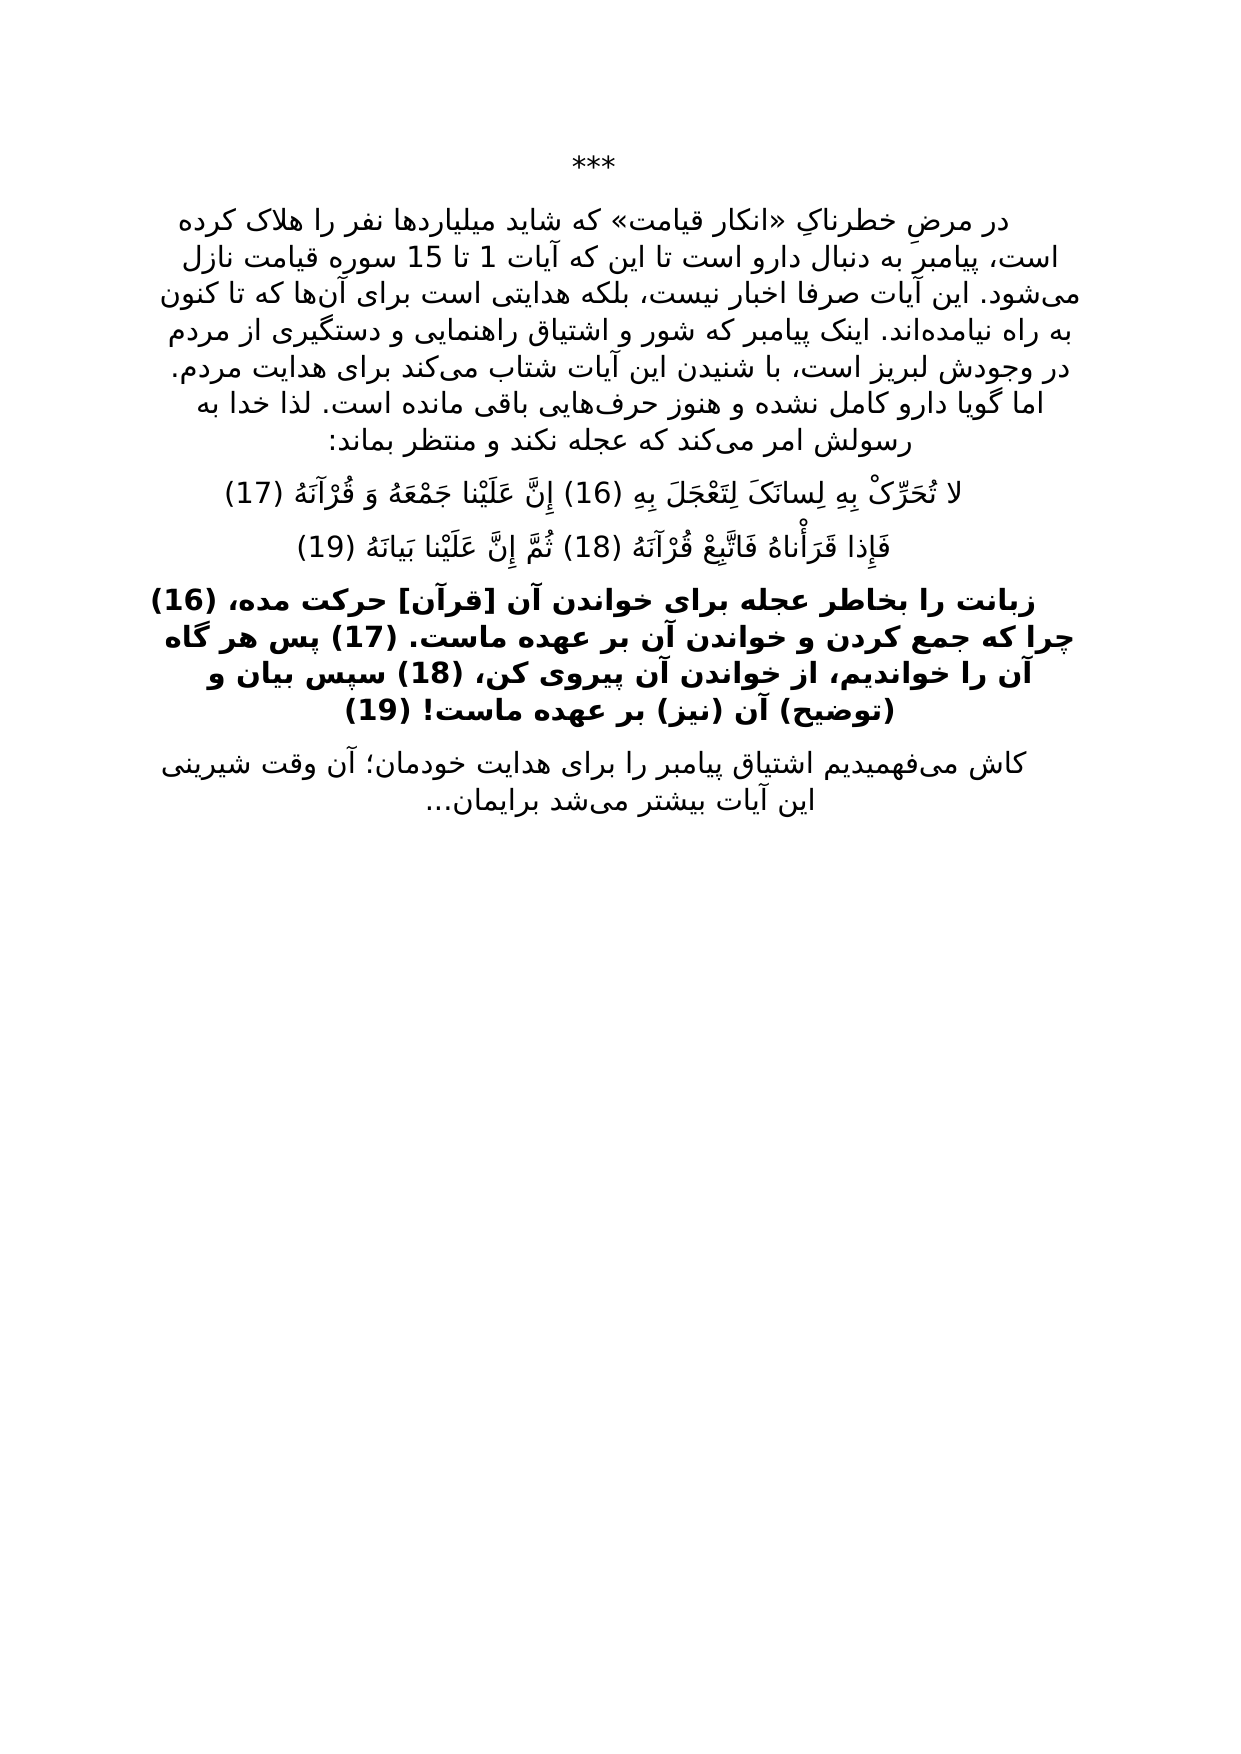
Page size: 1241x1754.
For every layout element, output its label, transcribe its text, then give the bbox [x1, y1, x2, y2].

text در مرضِ خطرناکِ «انکار قیامت» که شاید میلیاردها نفر را هلاک کرده است، پیامبر به دنبال دارو است تا این که آیات 1 تا 15 سوره قیامت نازل می‌شود. این آیات صرفا اخبار نیست، بلکه هدایتی است برای آن‌ها که تا کنون به راه نیامده‌اند. اینک پیامبر که شور و اشتیاق راهنمایی و دستگیری از مردم در وجودش لبریز است، با شنیدن این آیات شتاب می‌کند برای هدایت مردم. اما گویا دارو کامل نشده و هنوز حرف‌هایی باقی مانده است. لذا خدا به رسولش امر می‌کند که عجله نکند و منتظر بماند: [150, 203, 1090, 457]
text فَإِذا قَرَأْناهُ فَاتَّبِعْ قُرْآنَهُ (18) ثُمَّ إِنَّ عَلَيْنا بَيانَهُ (19) [150, 530, 1090, 564]
text کاش می‌فهمیدیم اشتیاق پیامبر را برای هدایت خودمان؛ آن وقت شیرینی این آیات بیشتر می‌شد برایمان... [150, 747, 1090, 817]
text زبانت را بخاطر عجله برای خواندن آن [قرآن] حرکت مده، (16) چرا که جمع کردن و خواندن آن بر عهده ماست. (17) پس هر گاه آن را خواندیم، از خواندن آن پیروی کن، (18) سپس بیان و (توضیح) آن (نیز) بر عهده ماست! (19) [150, 583, 1090, 727]
text *** [150, 150, 1090, 184]
text لا تُحَرِّکْ بِهِ لِسانَکَ لِتَعْجَلَ بِهِ (16) إِنَّ عَلَيْنا جَمْعَهُ وَ قُرْآنَهُ (17) [150, 477, 1090, 511]
